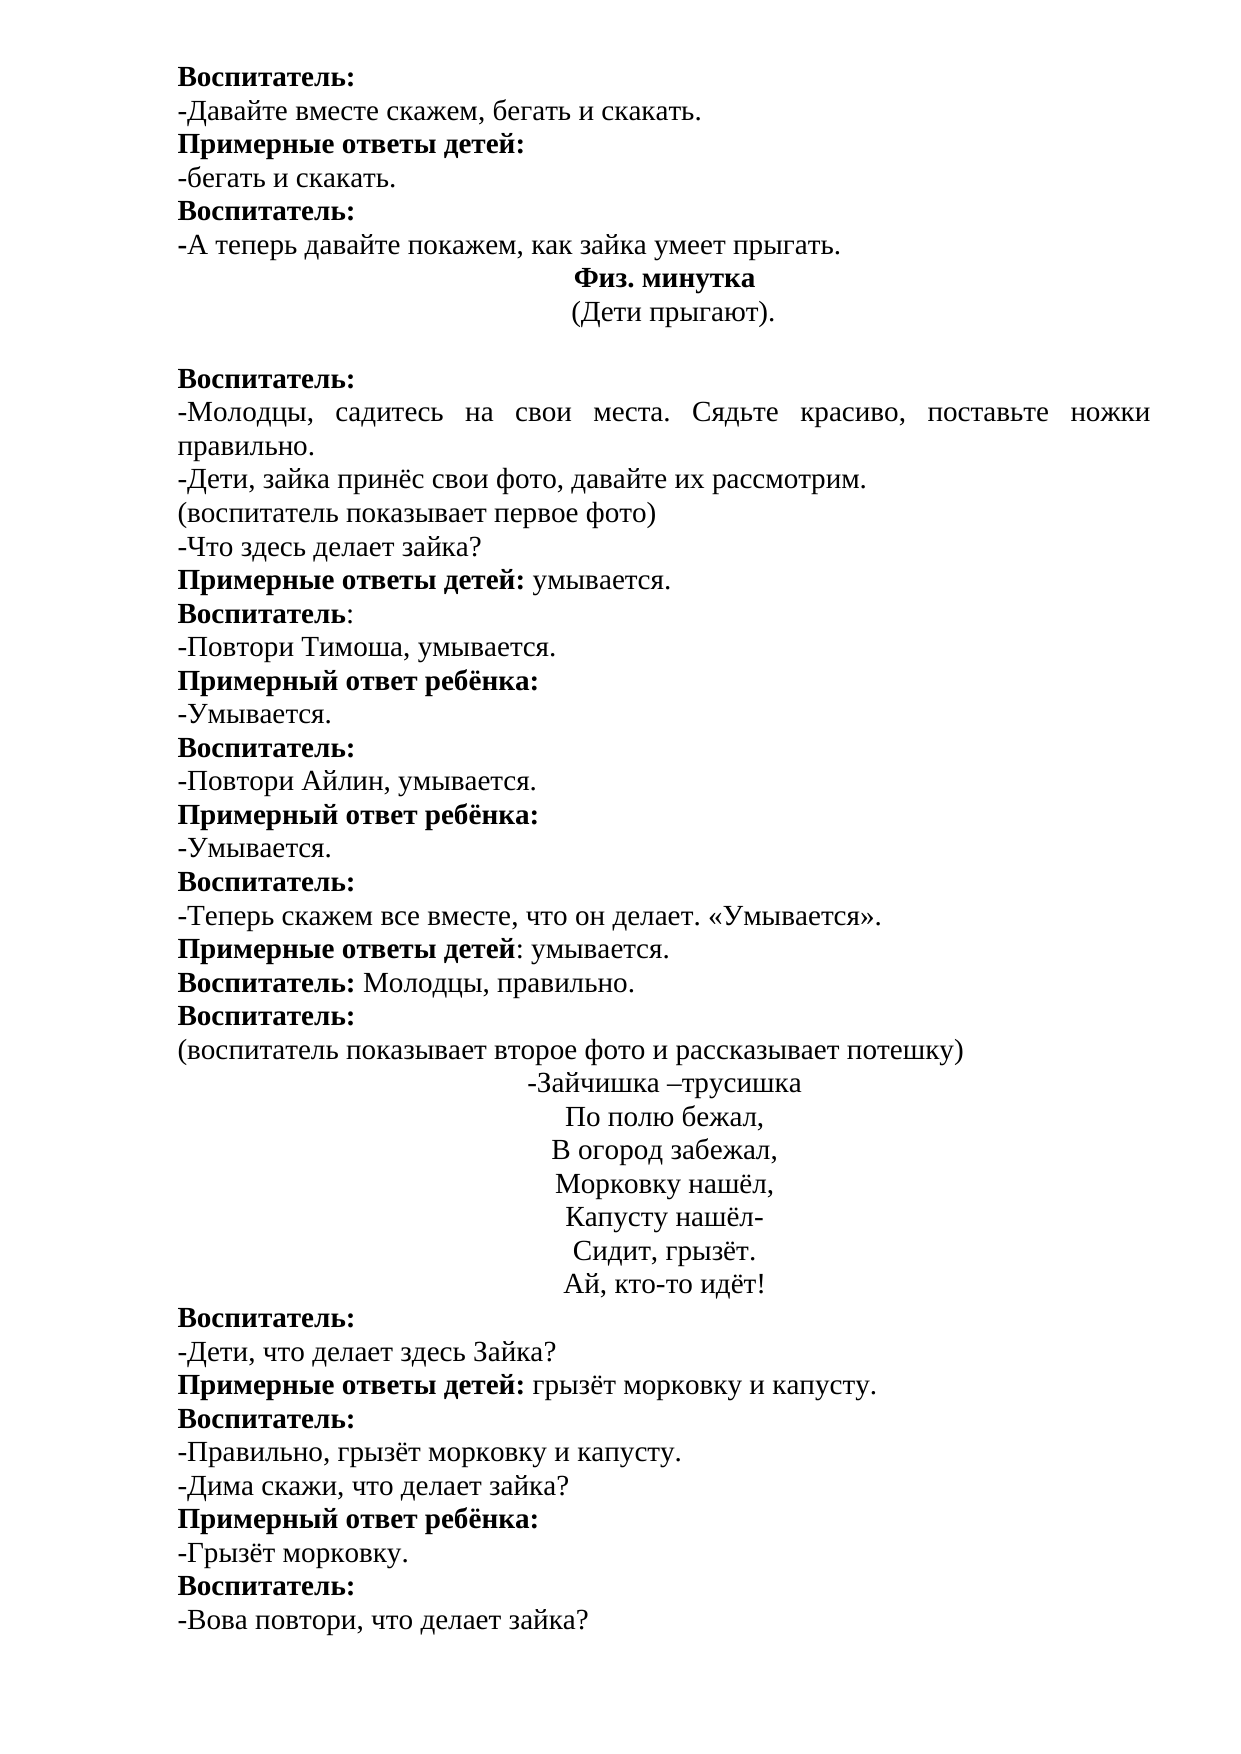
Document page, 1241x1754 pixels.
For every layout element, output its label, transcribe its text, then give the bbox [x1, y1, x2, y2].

text Примерные ответы детей: умывается. [177, 931, 1152, 965]
text Воспитатель: [177, 59, 1152, 93]
text Сидит, грызёт. [177, 1233, 1152, 1267]
text Воспитатель: [177, 998, 1152, 1032]
text -Умывается. [177, 696, 1152, 730]
text Воспитатель: [177, 1401, 1152, 1434]
text -бегать и скакать. [177, 160, 1152, 193]
text Примерный ответ ребёнка: [177, 663, 1152, 696]
text -Грызёт морковку. [177, 1535, 1152, 1568]
text -А теперь давайте покажем, как зайка умеет прыгать. [177, 227, 1152, 260]
text -Зайчишка –трусишка [177, 1065, 1152, 1099]
text -Дети, что делает здесь Зайка? [177, 1334, 1152, 1367]
text Воспитатель: [177, 1568, 1152, 1602]
text Физ. минутка [177, 260, 1152, 294]
text Примерный ответ ребёнка: [177, 1501, 1152, 1535]
text Примерный ответ ребёнка: [177, 797, 1152, 831]
text (воспитатель показывает второе фото и рассказывает потешку) [177, 1032, 1152, 1065]
text (Дети прыгают). [177, 294, 1152, 327]
text Воспитатель: [177, 864, 1152, 898]
text Морковку нашёл, [177, 1166, 1152, 1199]
text -Что здесь делает зайка? [177, 529, 1152, 562]
text Примерные ответы детей: грызёт морковку и капусту. [177, 1367, 1152, 1401]
text -Повтори Айлин, умывается. [177, 763, 1152, 797]
text -Дети, зайка принёс свои фото, давайте их рассмотрим. [177, 462, 1152, 495]
text Воспитатель: [177, 361, 1152, 394]
text -Теперь скажем все вместе, что он делает. «Умывается». [177, 898, 1152, 931]
text -Давайте вместе скажем, бегать и скакать. [177, 93, 1152, 126]
text Воспитатель: [177, 1300, 1152, 1334]
text -Повтори Тимоша, умывается. [177, 629, 1152, 663]
text -Вова повтори, что делает зайка? [177, 1602, 1152, 1636]
text Воспитатель: [177, 596, 1152, 629]
text Примерные ответы детей: [177, 126, 1152, 160]
text -Дима скажи, что делает зайка? [177, 1468, 1152, 1501]
text Капусту нашёл- [177, 1199, 1152, 1233]
text Воспитатель: [177, 730, 1152, 763]
text Воспитатель: Молодцы, правильно. [177, 965, 1152, 998]
text -Правильно, грызёт морковку и капусту. [177, 1434, 1152, 1468]
text -Умывается. [177, 831, 1152, 864]
text По полю бежал, [177, 1099, 1152, 1132]
text Ай, кто-то идёт! [177, 1267, 1152, 1300]
text Примерные ответы детей: умывается. [177, 562, 1152, 596]
text (воспитатель показывает первое фото) [177, 495, 1152, 529]
text В огород забежал, [177, 1132, 1152, 1166]
text -Молодцы, садитесь на свои места. Сядьте красиво, поставьте ножки правильно. [177, 394, 1152, 462]
text Воспитатель: [177, 193, 1152, 227]
